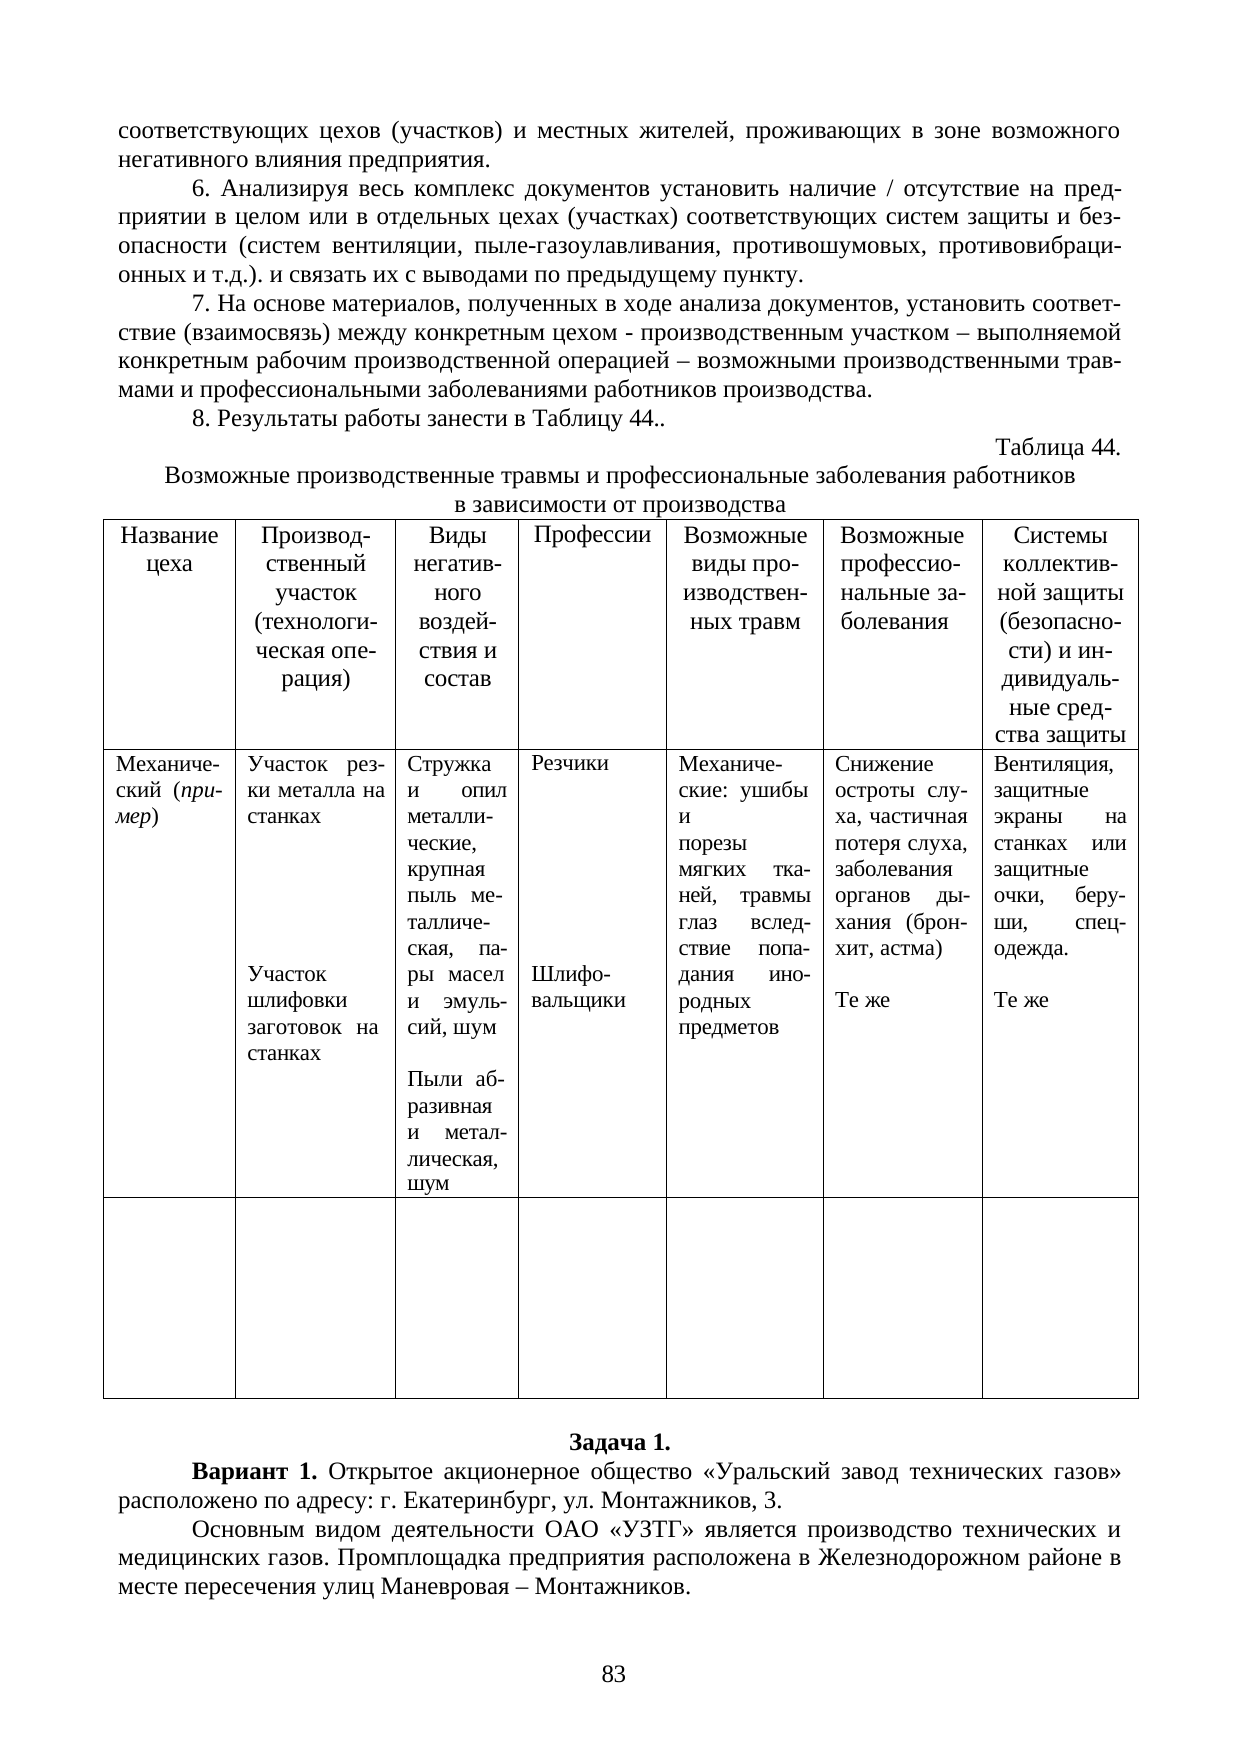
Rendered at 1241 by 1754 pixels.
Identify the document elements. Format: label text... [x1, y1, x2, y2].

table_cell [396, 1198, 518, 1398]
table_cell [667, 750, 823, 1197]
text Вариант 1. Открытое акционерное общество «Уральский завод технических газов» расположено по адресу: г. Екатеринбург, ул. Монтажников, 3. [118, 1456, 1122, 1514]
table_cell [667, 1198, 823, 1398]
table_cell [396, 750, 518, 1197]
list Результаты работы занести в Таблицу 44.. [192, 403, 1153, 432]
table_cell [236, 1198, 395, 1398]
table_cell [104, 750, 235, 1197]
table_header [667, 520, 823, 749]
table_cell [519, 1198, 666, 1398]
list Анализируя весь комплекс документов установить наличие / отсутствие на пред- приятии в целом или в отдельных цехах (участках) соответствующих систем защиты и без- опасности (систем вентиляции, пыле-газоулавливания, противошумовых, противовибраци- онных и т.д.). и связать их с выводами по предыдущему пункту. [118, 173, 1123, 288]
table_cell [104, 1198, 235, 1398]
list На основе материалов, полученных в ходе анализа документов, установить соответ- ствие (взаимосвязь) между конкретным цехом - производственным участком – выполняемой конкретным рабочим производственной операцией – возможными производственными трав- мами и профессиональными заболеваниями работников производства. [118, 288, 1123, 403]
text Таблица 44. [995, 432, 1153, 460]
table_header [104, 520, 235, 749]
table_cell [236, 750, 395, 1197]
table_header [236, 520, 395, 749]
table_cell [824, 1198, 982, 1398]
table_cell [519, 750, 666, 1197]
text соответствующих цехов (участков) и местных жителей, проживающих в зоне возможного негативного влияния предприятия. [118, 115, 1121, 173]
subtitle Задача 1. [569, 1428, 1153, 1456]
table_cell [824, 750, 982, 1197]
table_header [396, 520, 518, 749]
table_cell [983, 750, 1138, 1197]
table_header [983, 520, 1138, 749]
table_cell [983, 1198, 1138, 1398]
text Возможные производственные травмы и профессиональные заболевания работников в зависимости от производства [164, 460, 1080, 518]
text Основным видом деятельности ОАО «УЗТГ» является производство технических и медицинских газов. Промплощадка предприятия расположена в Железнодорожном районе в месте пересечения улиц Маневровая – Монтажников. [118, 1514, 1122, 1600]
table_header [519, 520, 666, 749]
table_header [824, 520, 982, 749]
